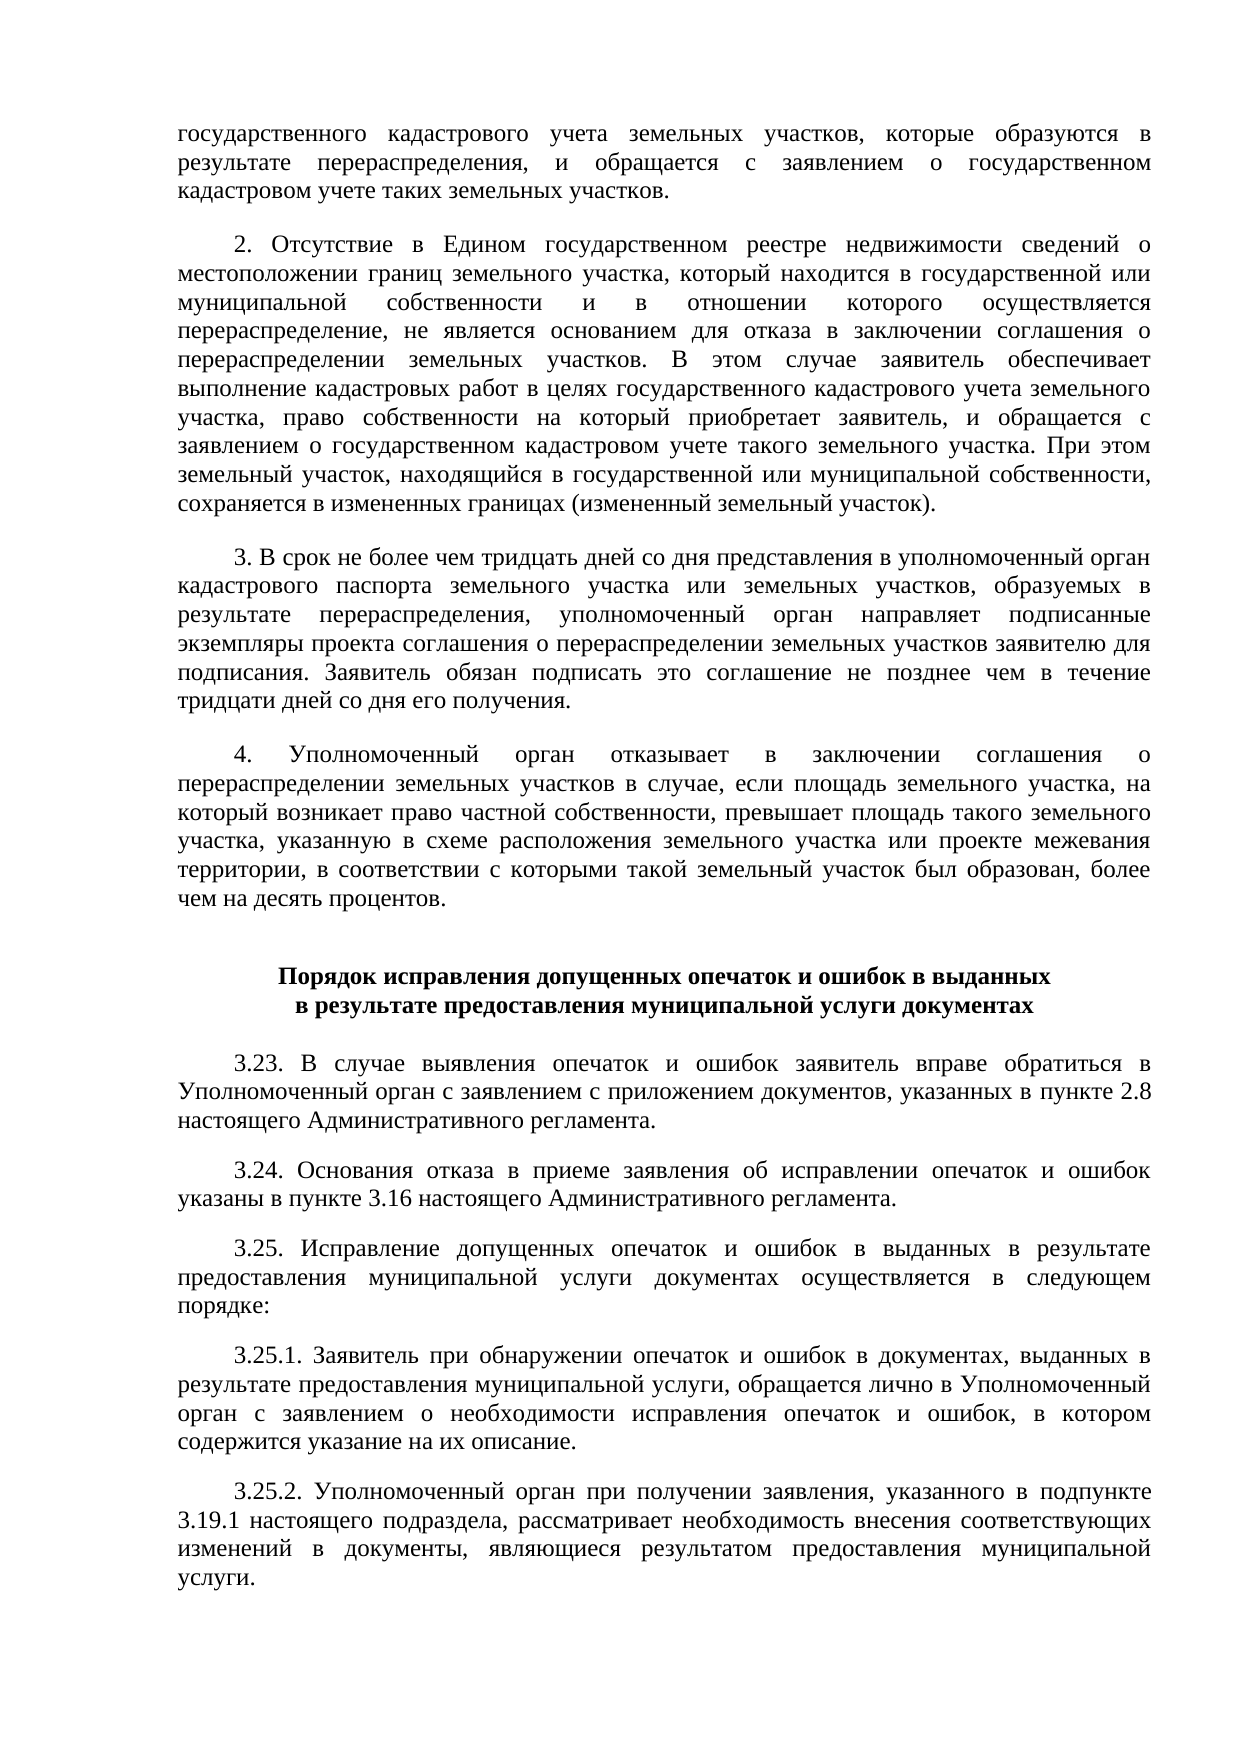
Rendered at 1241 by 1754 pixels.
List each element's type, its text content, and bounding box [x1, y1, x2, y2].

text 3. В срок не более чем тридцать дней со дня представления в уполномоченный орган кадастрового паспорта земельного участка или земельных участков, образуемых в результате перераспределения, уполномоченный орган направляет подписанные экземпляры проекта соглашения о перераспределении земельных участков заявителю для подписания. Заявитель обязан подписать это соглашение не позднее чем в течение тридцати дней со дня его получения. [177, 542, 1152, 714]
text 4. Уполномоченный орган отказывает в заключении соглашения о перераспределении земельных участков в случае, если площадь земельного участка, на который возникает право частной собственности, превышает площадь такого земельного участка, указанную в схеме расположения земельного участка или проекте межевания территории, в соответствии с которыми такой земельный участок был образован, более чем на десять процентов. [177, 739, 1152, 912]
text 2. Отсутствие в Едином государственном реестре недвижимости сведений о местоположении границ земельного участка, который находится в государственной или муниципальной собственности и в отношении которого осуществляется перераспределение, не является основанием для отказа в заключении соглашения о перераспределении земельных участков. В этом случае заявитель обеспечивает выполнение кадастровых работ в целях государственного кадастрового учета земельного участка, право собственности на который приобретает заявитель, и обращается с заявлением о государственном кадастровом учете такого земельного участка. При этом земельный участок, находящийся в государственной или муниципальной собственности, сохраняется в измененных границах (измененный земельный участок). [177, 229, 1152, 517]
text 3.24. Основания отказа в приеме заявления об исправлении опечаток и ошибок указаны в пункте 3.16 настоящего Административного регламента. [177, 1155, 1152, 1212]
text 3.25.1. Заявитель при обнаружении опечаток и ошибок в документах, выданных в результате предоставления муниципальной услуги, обращается лично в Уполномоченный орган с заявлением о необходимости исправления опечаток и ошибок, в котором содержится указание на их описание. [177, 1340, 1152, 1455]
title Порядок исправления допущенных опечаток и ошибок в выданных [177, 961, 1152, 990]
text 3.23. В случае выявления опечаток и ошибок заявитель вправе обратиться в Уполномоченный орган с заявлением с приложением документов, указанных в пункте 2.8 настоящего Административного регламента. [177, 1048, 1152, 1134]
text 3.25.2. Уполномоченный орган при получении заявления, указанного в подпункте 3.19.1 настоящего подраздела, рассматривает необходимость внесения соответствующих изменений в документы, являющиеся результатом предоставления муниципальной услуги. [177, 1476, 1152, 1591]
title в результате предоставления муниципальной услуги документах [177, 990, 1152, 1019]
text 3.25. Исправление допущенных опечаток и ошибок в выданных в результате предоставления муниципальной услуги документах осуществляется в следующем порядке: [177, 1233, 1152, 1319]
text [177, 118, 1152, 204]
